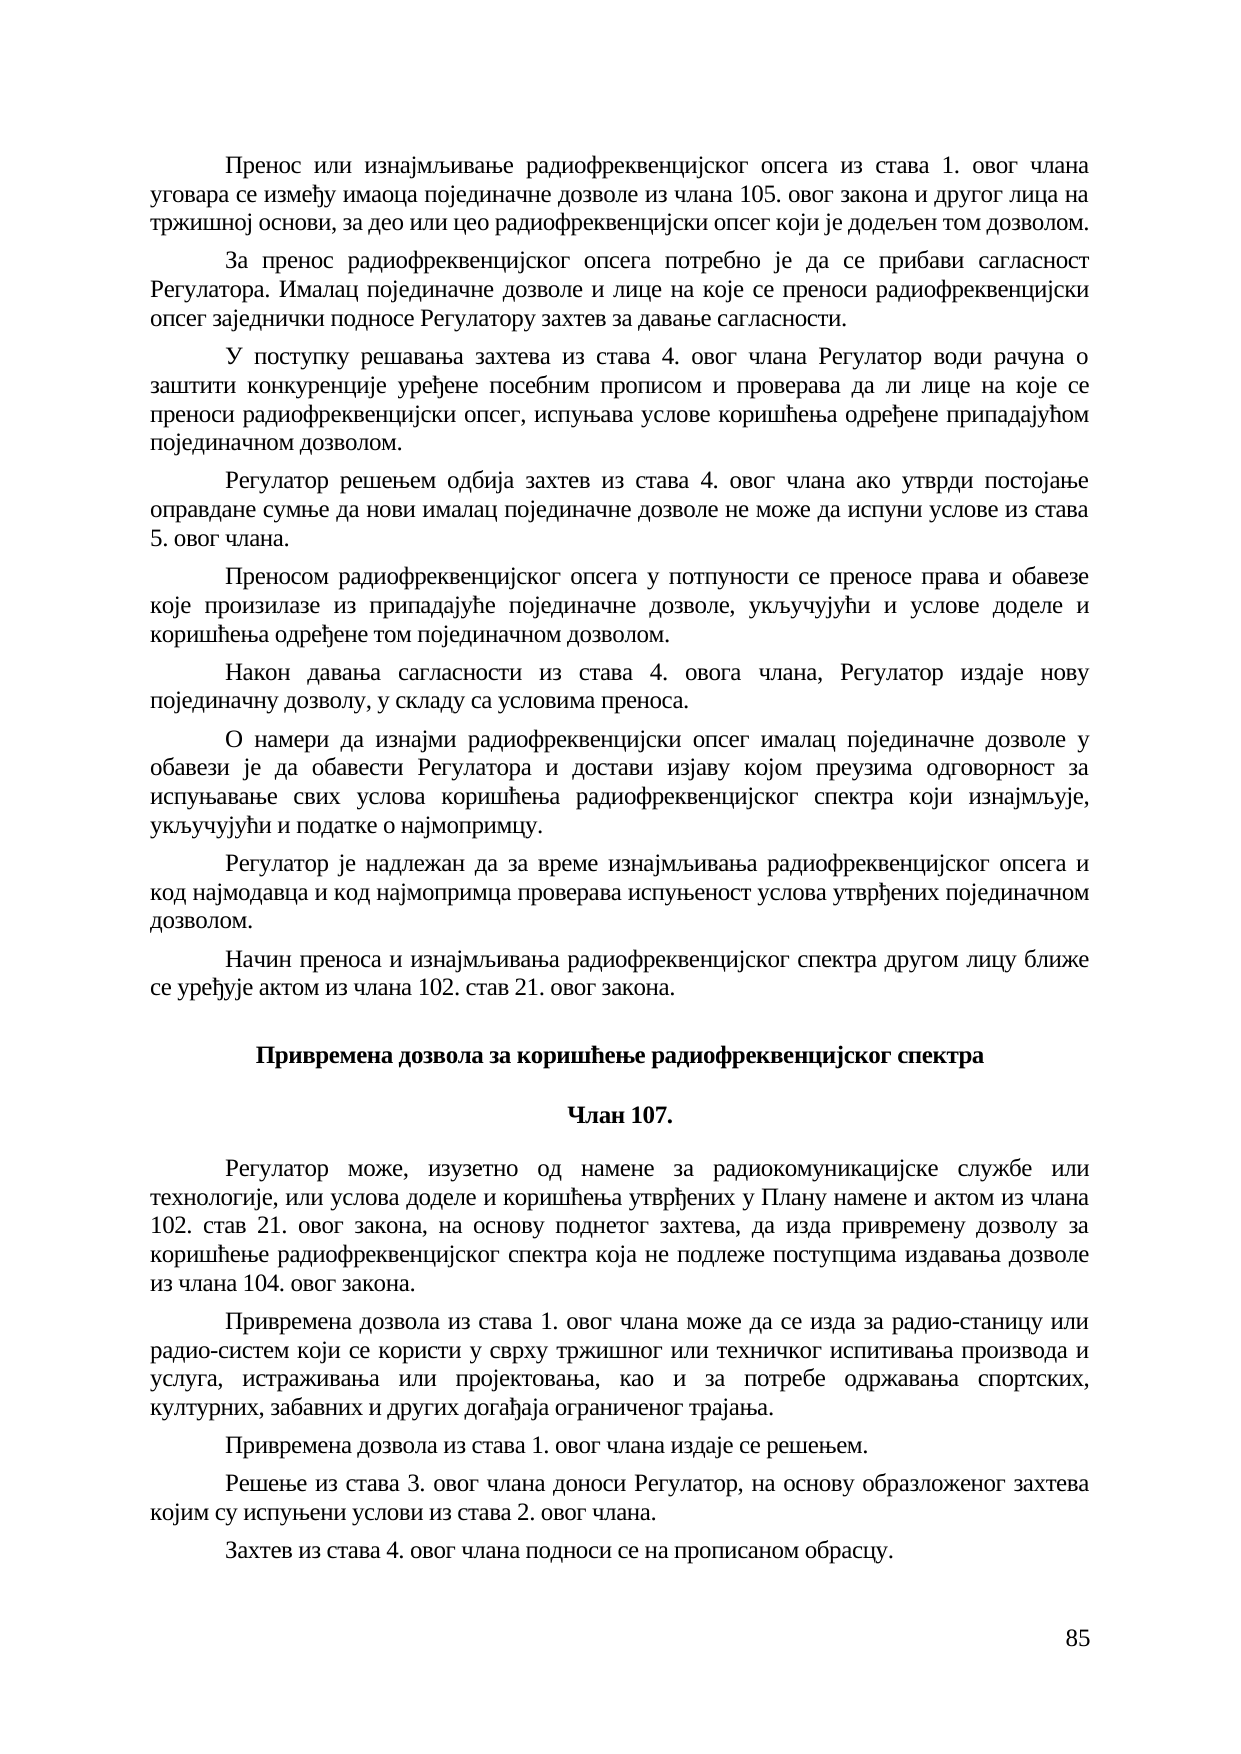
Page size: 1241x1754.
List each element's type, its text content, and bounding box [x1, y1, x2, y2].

text Пренос или изнајмљивање радиофреквенцијског опсега из става 1. овог члана уговара се између имаоца појединачне дозволе из члана 105. овог закона и другог лица на тржишној основи, за део или цео радиофреквенцијски опсег који је додељен том дозволом. [150, 150, 1090, 236]
text Након давања сагласности из става 4. овога члана, Регулатор издаје нову појединачну дозволу, у складу са условима преноса. [150, 657, 1090, 714]
text За пренос радиофреквенцијског опсега потребно је да се прибави сагласност Регулатора. Ималац појединачне дозволе и лице на које се преноси радиофреквенцијски опсег заједнички подносе Регулатору захтев за давање сагласности. [150, 246, 1090, 332]
text Преносом радиофреквенцијског опсега у потпуности се преносе права и обавезе које произилазе из припадајуће појединачне дозволе, укључујући и услове доделе и коришћења одређене том појединачном дозволом. [150, 561, 1090, 647]
text Начин преноса и изнајмљивања радиофреквенцијског спектра другом лицу ближе се уређује актом из члана 102. став 21. овог закона. [150, 944, 1090, 1001]
text Регулатор може, изузетно од намене за радиокомуникацијске службе или технологије, или услова доделе и коришћења утврђених у Плану намене и актом из члана 102. став 21. овог закона, на основу поднетог захтева, да изда привремену дозволу за коришћење радиофреквенцијског спектра која не подлеже поступцима издавања дозволе из члана 104. овог закона. [150, 1153, 1090, 1297]
text Регулатор је надлежан да за време изнајмљивања радиофреквенцијског опсега и код најмодавца и код најмопримца проверава испуњеност услова утврђених појединачном дозволом. [150, 848, 1090, 934]
text Захтев из става 4. овог члана подноси се на прописаном обрасцу. [150, 1535, 1090, 1564]
text Решење из става 3. овог члана доноси Регулатор, на основу образложеног захтева којим су испуњени услови из става 2. овог члана. [150, 1468, 1090, 1526]
subtitle Члан 107. [150, 1101, 1090, 1129]
text Привремена дозвола из става 1. овог члана може да се изда за радио-станицу или радио-систем који се користи у сврху тржишног или техничког испитивања производа и услуга, истраживања или пројектовања, као и за потребе одржавања спортских, културних, забавних и других догађаја ограниченог трајања. [150, 1306, 1090, 1421]
subtitle Привремена дозвола за коришћење радиофреквенцијског спектра [150, 1041, 1090, 1069]
text О намери да изнајми радиофреквенцијски опсег ималац појединачне дозволе у обавези је да обавести Регулатора и достави изјаву којом преузима одговорност за испуњавање свих услова коришћења радиофреквенцијског спектра који изнајмљује, укључујући и податке о најмопримцу. [150, 724, 1090, 839]
text Регулатор решењем одбија захтев из става 4. овог члана ако утврди постојање оправдане сумње да нови ималац појединачне дозволе не може да испуни услове из става 5. овог члана. [150, 466, 1090, 552]
text У поступку решавања захтева из става 4. овог члана Регулатор води рачуна о заштити конкуренције уређене посебним прописом и проверава да ли лице на које се преноси радиофреквенцијски опсег, испуњава услове коришћења одређене припадајућом појединачном дозволом. [150, 341, 1090, 456]
text Привремена дозвола из става 1. овог члана издаје се решењем. [150, 1430, 1090, 1459]
